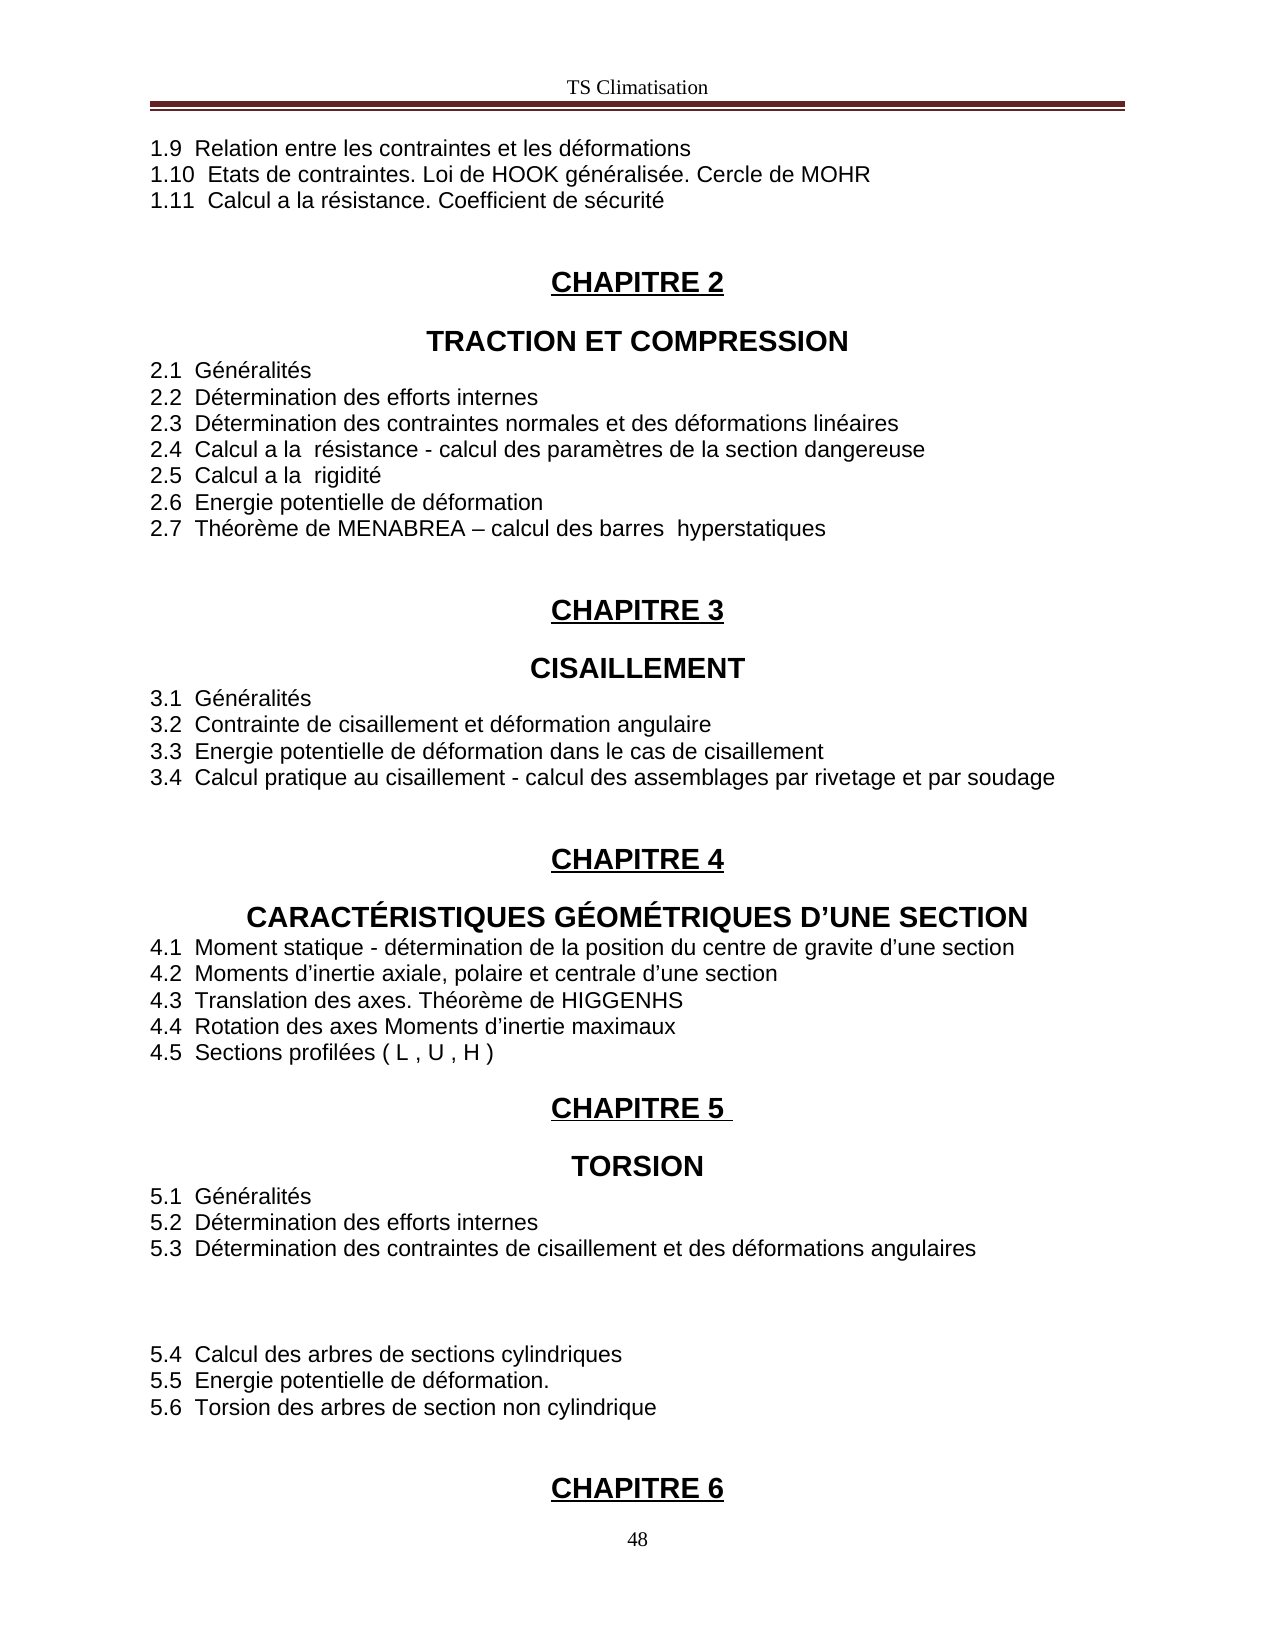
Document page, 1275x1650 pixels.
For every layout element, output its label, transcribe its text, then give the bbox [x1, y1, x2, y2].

text 5.3 cisaillement [150, 1235, 1125, 1262]
title 6 [150, 1471, 1125, 1505]
text 1.11 Calcul a la résistance. Coefficient de sécurité [150, 187, 1125, 214]
text 1.10 Etats contraintes. Loi de HOOK généralisée. Cercle de MOHR [150, 161, 1125, 187]
title 4 [150, 842, 1125, 875]
text 2.6 Energie [150, 489, 1125, 515]
text 1.9 et les déformations [150, 134, 1125, 161]
title Chapitre 3 [150, 593, 1125, 626]
text 5.4 de sections cylindriques [150, 1341, 1125, 1367]
text 2.7 MENABREA – calcul des barres hyperstatiques [150, 515, 1125, 542]
text 3.3 Energie cisaillement [150, 738, 1125, 764]
text 3.1 Généralités [150, 685, 1125, 711]
text 2.2 [150, 383, 1125, 410]
title 5 [150, 1091, 1125, 1124]
title Traction compression [150, 323, 1125, 357]
title Caractéristiques géométriques d’une [150, 900, 1125, 934]
text 5.5 Energie [150, 1367, 1125, 1393]
text 4.3 Translation des axes. Théorème HIGGENHS [150, 987, 1125, 1013]
text 5.1 Généralités [150, 1183, 1125, 1209]
text 5.6 [150, 1393, 1125, 1420]
text 4.4 Rotation des axes d’inertie maximaux [150, 1013, 1125, 1039]
text 2.1 [150, 357, 1125, 383]
text 4.5 Sections profilées ( L , U , H ) [150, 1039, 1125, 1066]
text 5.2 [150, 1209, 1125, 1235]
title 2 [150, 265, 1125, 298]
text 2.5 Calcul a la [150, 462, 1125, 489]
text 3.2 cisaillement [150, 711, 1125, 738]
text 4.1 [150, 934, 1125, 960]
title Torsion [150, 1149, 1125, 1183]
title Cisaillement [150, 651, 1125, 685]
text 4.2 d’inertie axiale, polaire et centrale [150, 960, 1125, 987]
text 3.4 cisaillement rivetage soudage [150, 764, 1125, 790]
text 2.3 [150, 410, 1125, 436]
text 2.4 Calcul a la [150, 436, 1125, 462]
